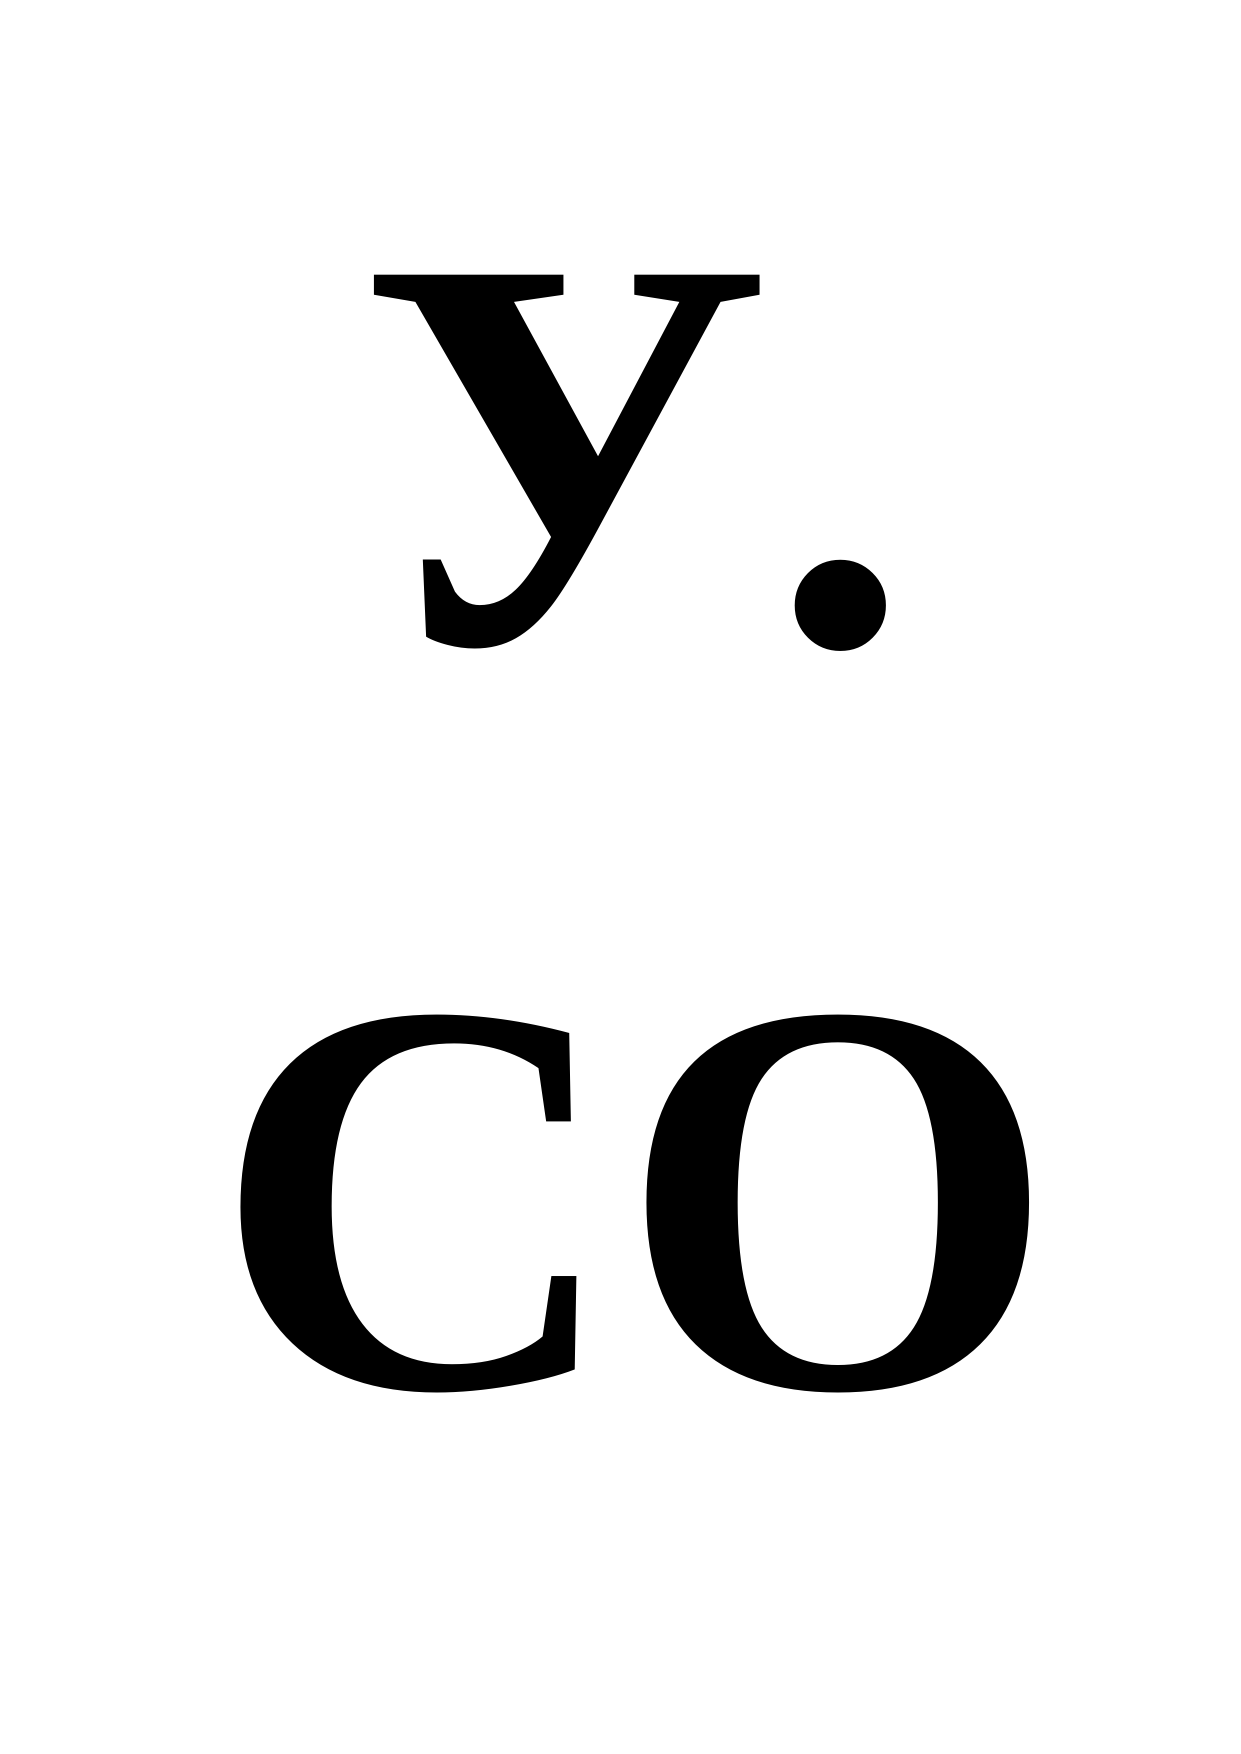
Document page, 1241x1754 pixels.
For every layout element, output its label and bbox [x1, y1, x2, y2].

text [118, 118, 1152, 1509]
